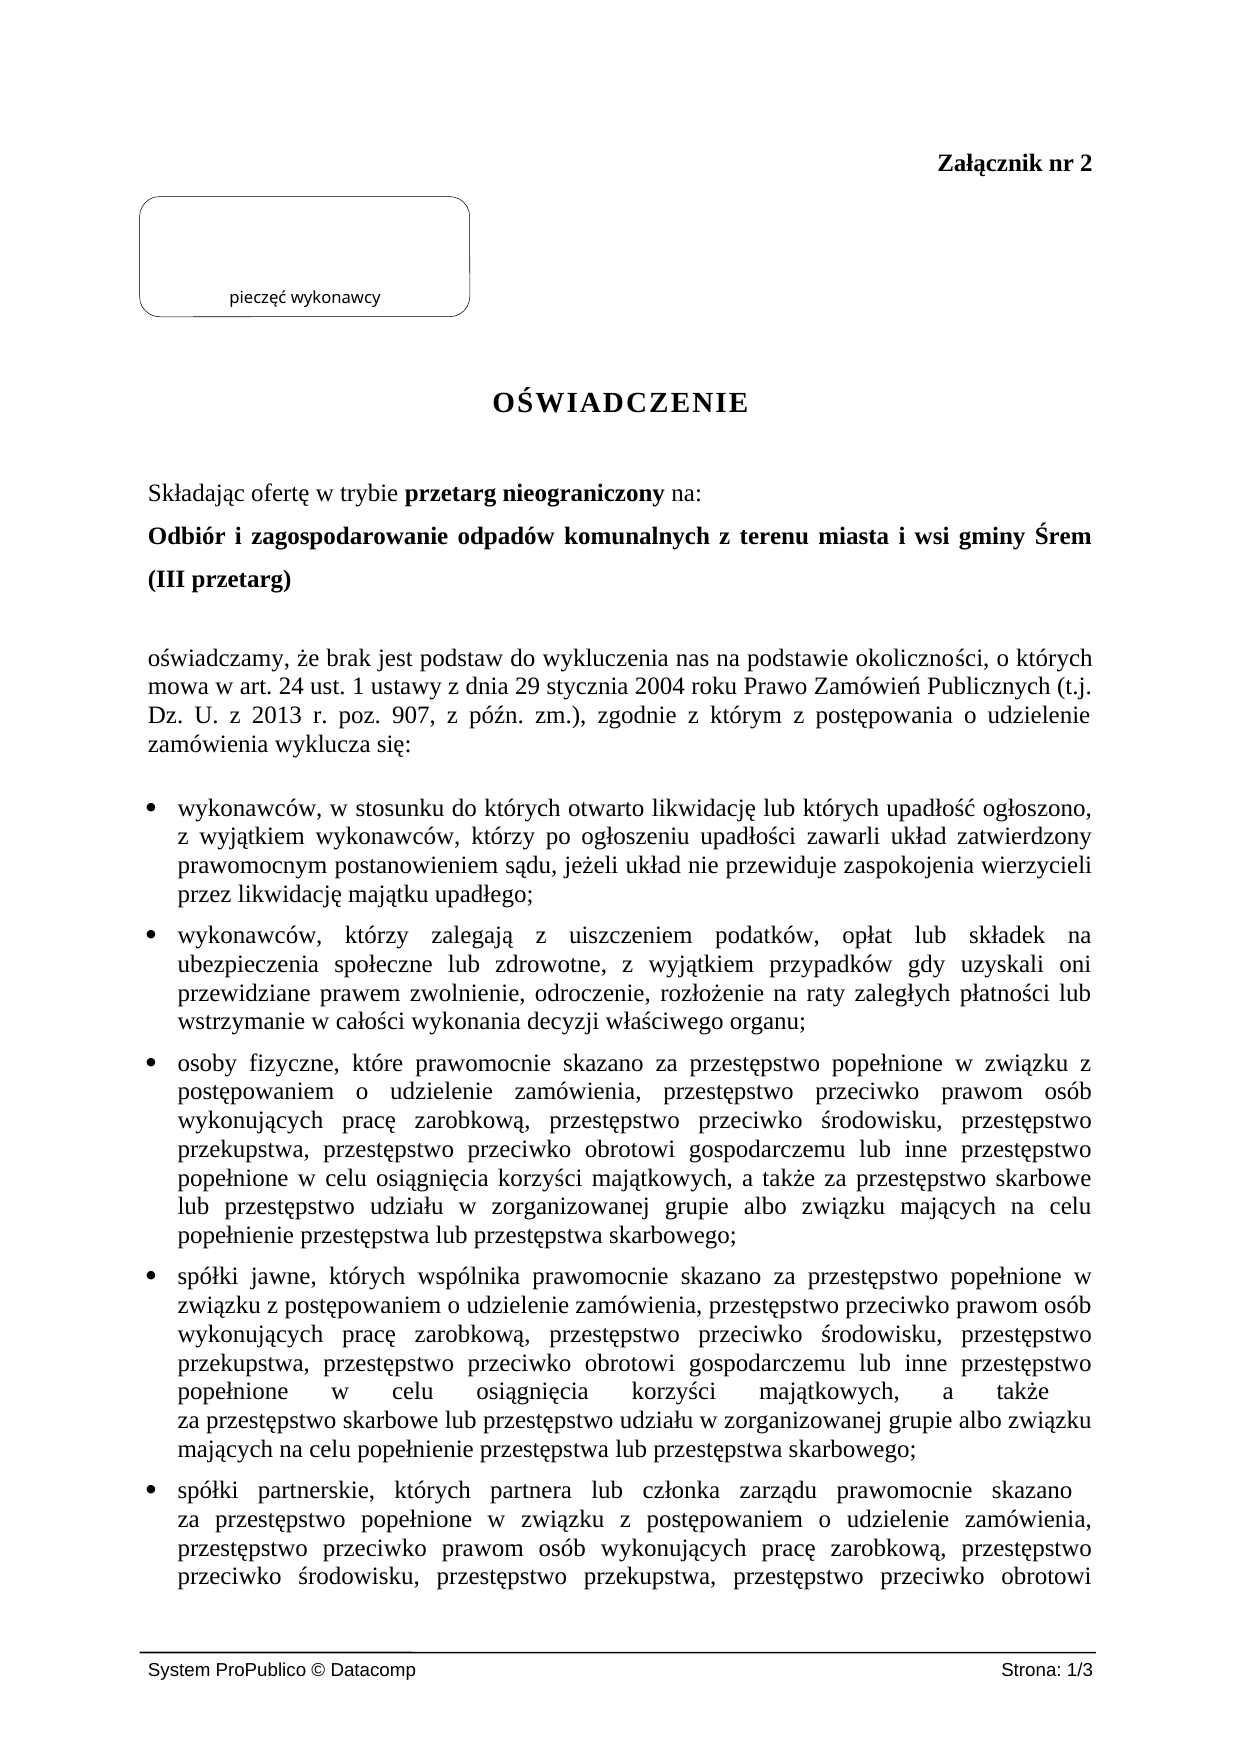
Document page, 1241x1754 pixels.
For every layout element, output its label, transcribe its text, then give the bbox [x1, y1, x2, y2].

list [147, 1475, 1092, 1590]
subtitle OŚWIADCZENIE [148, 385, 1092, 418]
list spółki jawne, których wspólnika prawomocnie skazano za przestępstwo popełnione w związku z postępowaniem o udzielenie zamówienia, przestępstwo przeciwko prawom osób wykonujących pracę zarobkową, przestępstwo przeciwko środowisku, przestępstwo przekupstwa, przestępstwo przeciwko obrotowi gospodarczemu lub inne przestępstwo popełnione w celu osiągnięcia korzyści majątkowych, a także za przestępstwo skarbowe lub przestępstwo udziału w zorganizowanej grupie albo związku mających na celu popełnienie przestępstwa lub przestępstwa skarbowego; [147, 1261, 1092, 1463]
text oświadczamy, że brak jest podstaw do wykluczenia nas na podstawie okoliczności, o których mowa w art. 24 ust. 1 ustawy z dnia 29 stycznia 2004 roku Prawo Zamówień Publicznych (t.j. Dz. U. z 2013 r. poz. 907, z późn. zm.), zgodnie z którym z postępowania o udzielenie zamówienia wyklucza się: [148, 643, 1092, 758]
list wykonawców, którzy zalegają z uiszczeniem podatków, opłat lub składek na ubezpieczenia społeczne lub zdrowotne, z wyjątkiem przypadków gdy uzyskali oni przewidziane prawem zwolnienie, odroczenie, rozłożenie na raty zaległych płatności lub wstrzymanie w całości wykonania decyzji właściwego organu; [147, 920, 1092, 1035]
text Odbiór i zagospodarowanie odpadów komunalnych z terenu miasta i wsi gminy Śrem (III przetarg) [148, 521, 1092, 593]
text Składając ofertę w trybie przetarg nieograniczony na: [148, 478, 1092, 507]
subtitle Załącznik nr 2 [207, 148, 1092, 176]
list wykonawców, w stosunku do których otwarto likwidację lub których upadłość ogłoszono, z wyjątkiem wykonawców, którzy po ogłoszeniu upadłości zawarli układ zatwierdzony prawomocnym postanowieniem sądu, jeżeli układ nie przewiduje zaspokojenia wierzycieli przez likwidację majątku upadłego; [147, 793, 1092, 908]
list osoby fizyczne, które prawomocnie skazano za przestępstwo popełnione w związku z postępowaniem o udzielenie zamówienia, przestępstwo przeciwko prawom osób wykonujących pracę zarobkową, przestępstwo przeciwko środowisku, przestępstwo przekupstwa, przestępstwo przeciwko obrotowi gospodarczemu lub inne przestępstwo popełnione w celu osiągnięcia korzyści majątkowych, a także za przestępstwo skarbowe lub przestępstwo udziału w zorganizowanej grupie albo związku mających na celu popełnienie przestępstwa lub przestępstwa skarbowego; [147, 1048, 1092, 1249]
